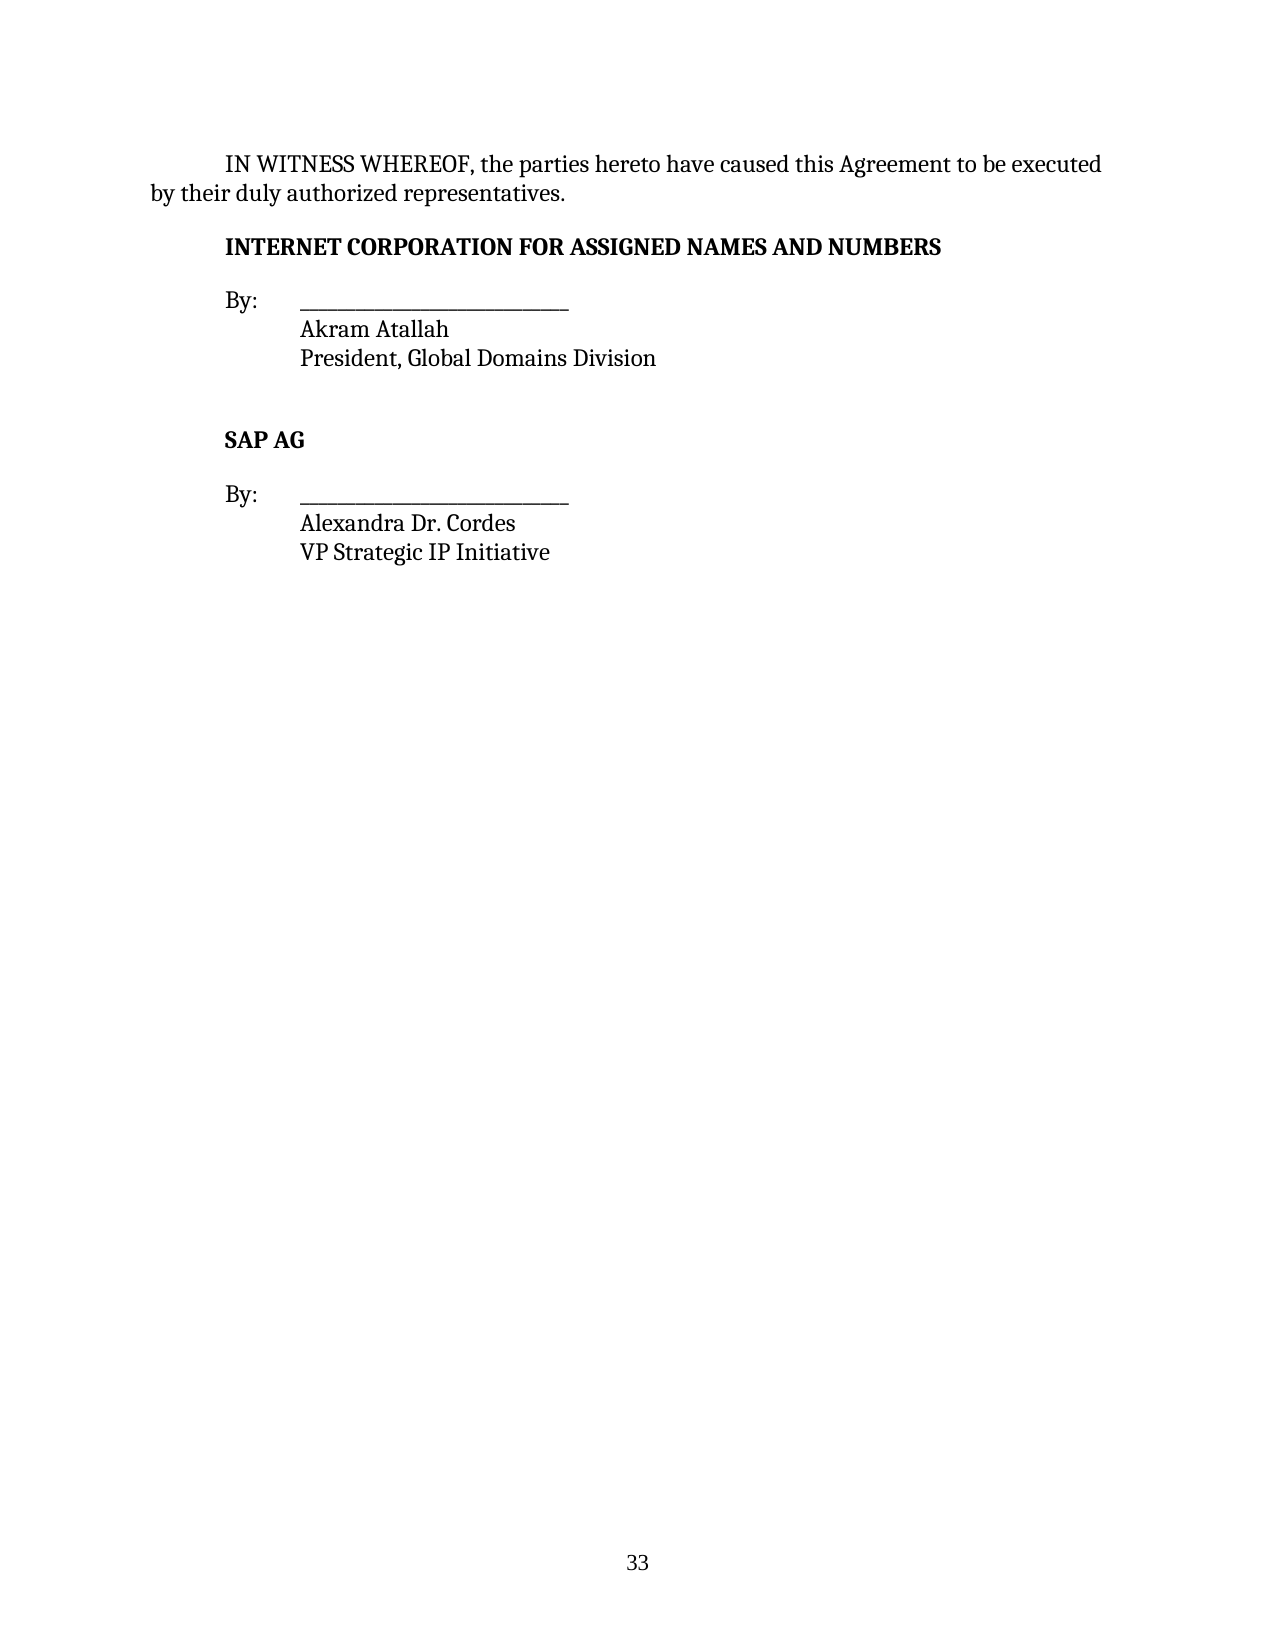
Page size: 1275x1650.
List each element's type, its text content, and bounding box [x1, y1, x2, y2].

text VP Strategic IP Initiative [225, 537, 1125, 621]
text INTERNET CORPORATION FOR ASSIGNED NAMES AND NUMBERS [150, 232, 1125, 261]
text SAP AG [150, 426, 1125, 455]
text By: _____________________________ Akram Atallah President, Global Domains Division [225, 286, 1125, 401]
text IN WITNESS WHEREOF, the parties hereto have caused this Agreement to be executed by their duly authorized representatives. [150, 150, 1125, 207]
text By: _____________________________ Alexandra Dr. Cordes [225, 480, 1125, 537]
